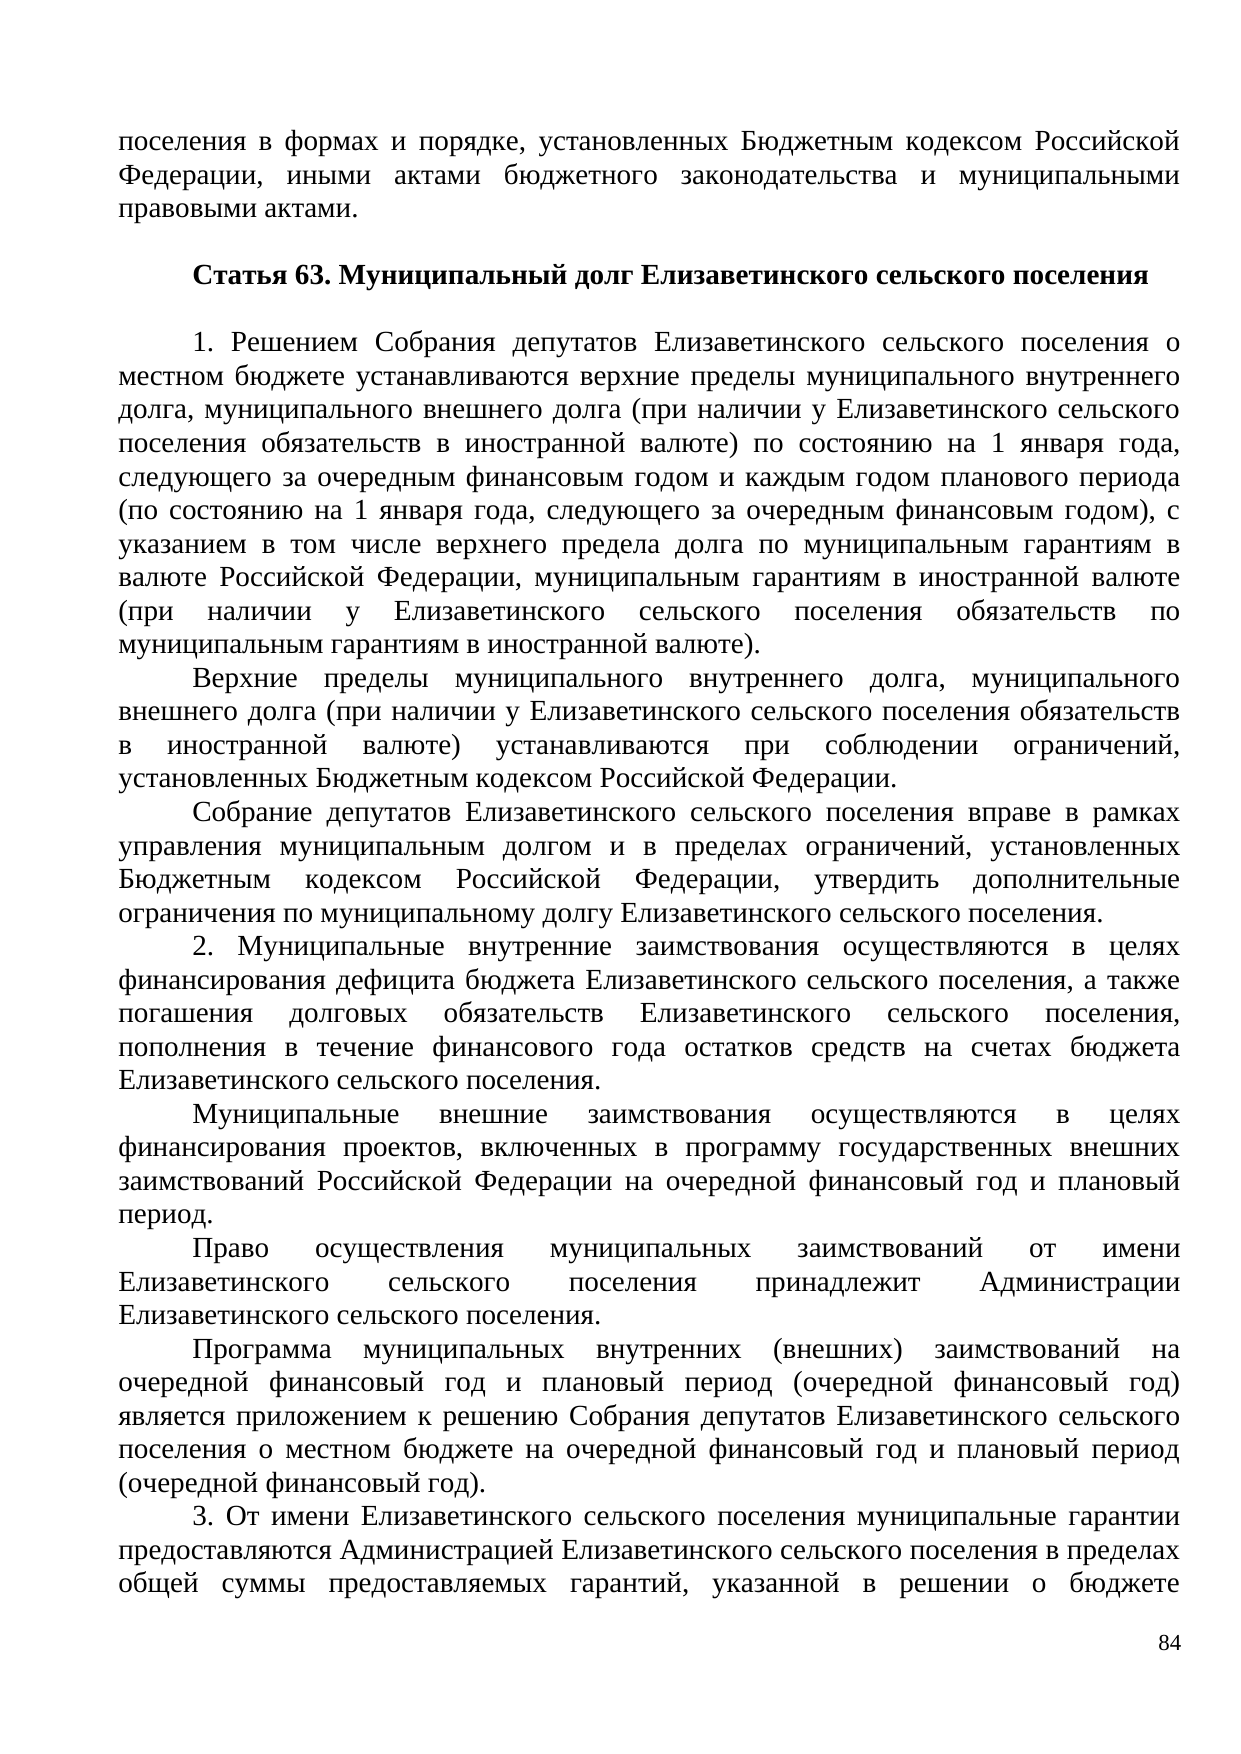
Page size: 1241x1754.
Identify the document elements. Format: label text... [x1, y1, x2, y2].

text Право осуществления муниципальных заимствований от имени Елизаветинского сельского поселения принадлежит Администрации Елизаветинского сельского поселения. [118, 1230, 1181, 1331]
text 1. Решением Собрания депутатов Елизаветинского сельского поселения о местном бюджете устанавливаются верхние пределы муниципального внутреннего долга, муниципального внешнего долга (при наличии у Елизаветинского сельского поселения обязательств в иностранной валюте) по состоянию на 1 января года, следующего за очередным финансовым годом и каждым годом планового периода (по состоянию на 1 января года, следующего за очередным финансовым годом), с указанием в том числе верхнего предела долга по муниципальным гарантиям в валюте Российской Федерации, муниципальным гарантиям в иностранной валюте (при наличии у Елизаветинского сельского поселения обязательств по муниципальным гарантиям в иностранной валюте). [118, 324, 1181, 660]
text Верхние пределы муниципального внутреннего долга, муниципального внешнего долга (при наличии у Елизаветинского сельского поселения обязательств в иностранной валюте) устанавливаются при соблюдении ограничений, установленных Бюджетным кодексом Российской Федерации. [118, 660, 1181, 794]
text Программа муниципальных внутренних (внешних) заимствований на очередной финансовый год и плановый период (очередной финансовый год) является приложением к решению Собрания депутатов Елизаветинского сельского поселения о местном бюджете на очередной финансовый год и плановый период (очередной финансовый год). [118, 1331, 1181, 1498]
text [118, 1498, 1181, 1599]
text 2. Муниципальные внутренние заимствования осуществляются в целях финансирования дефицита бюджета Елизаветинского сельского поселения, а также погашения долговых обязательств Елизаветинского сельского поселения, пополнения в течение финансового года остатков средств на счетах бюджета Елизаветинского сельского поселения. [118, 928, 1181, 1096]
text Собрание депутатов Елизаветинского сельского поселения вправе в рамках управления муниципальным долгом и в пределах ограничений, установленных Бюджетным кодексом Российской Федерации, утвердить дополнительные ограничения по муниципальному долгу Елизаветинского сельского поселения. [118, 794, 1181, 928]
text Статья 63. Муниципальный долг Елизаветинского сельского поселения [118, 257, 1181, 291]
text Муниципальные внешние заимствования осуществляются в целях финансирования проектов, включенных в программу государственных внешних заимствований Российской Федерации на очередной финансовый год и плановый период. [118, 1096, 1181, 1230]
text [118, 123, 1181, 224]
